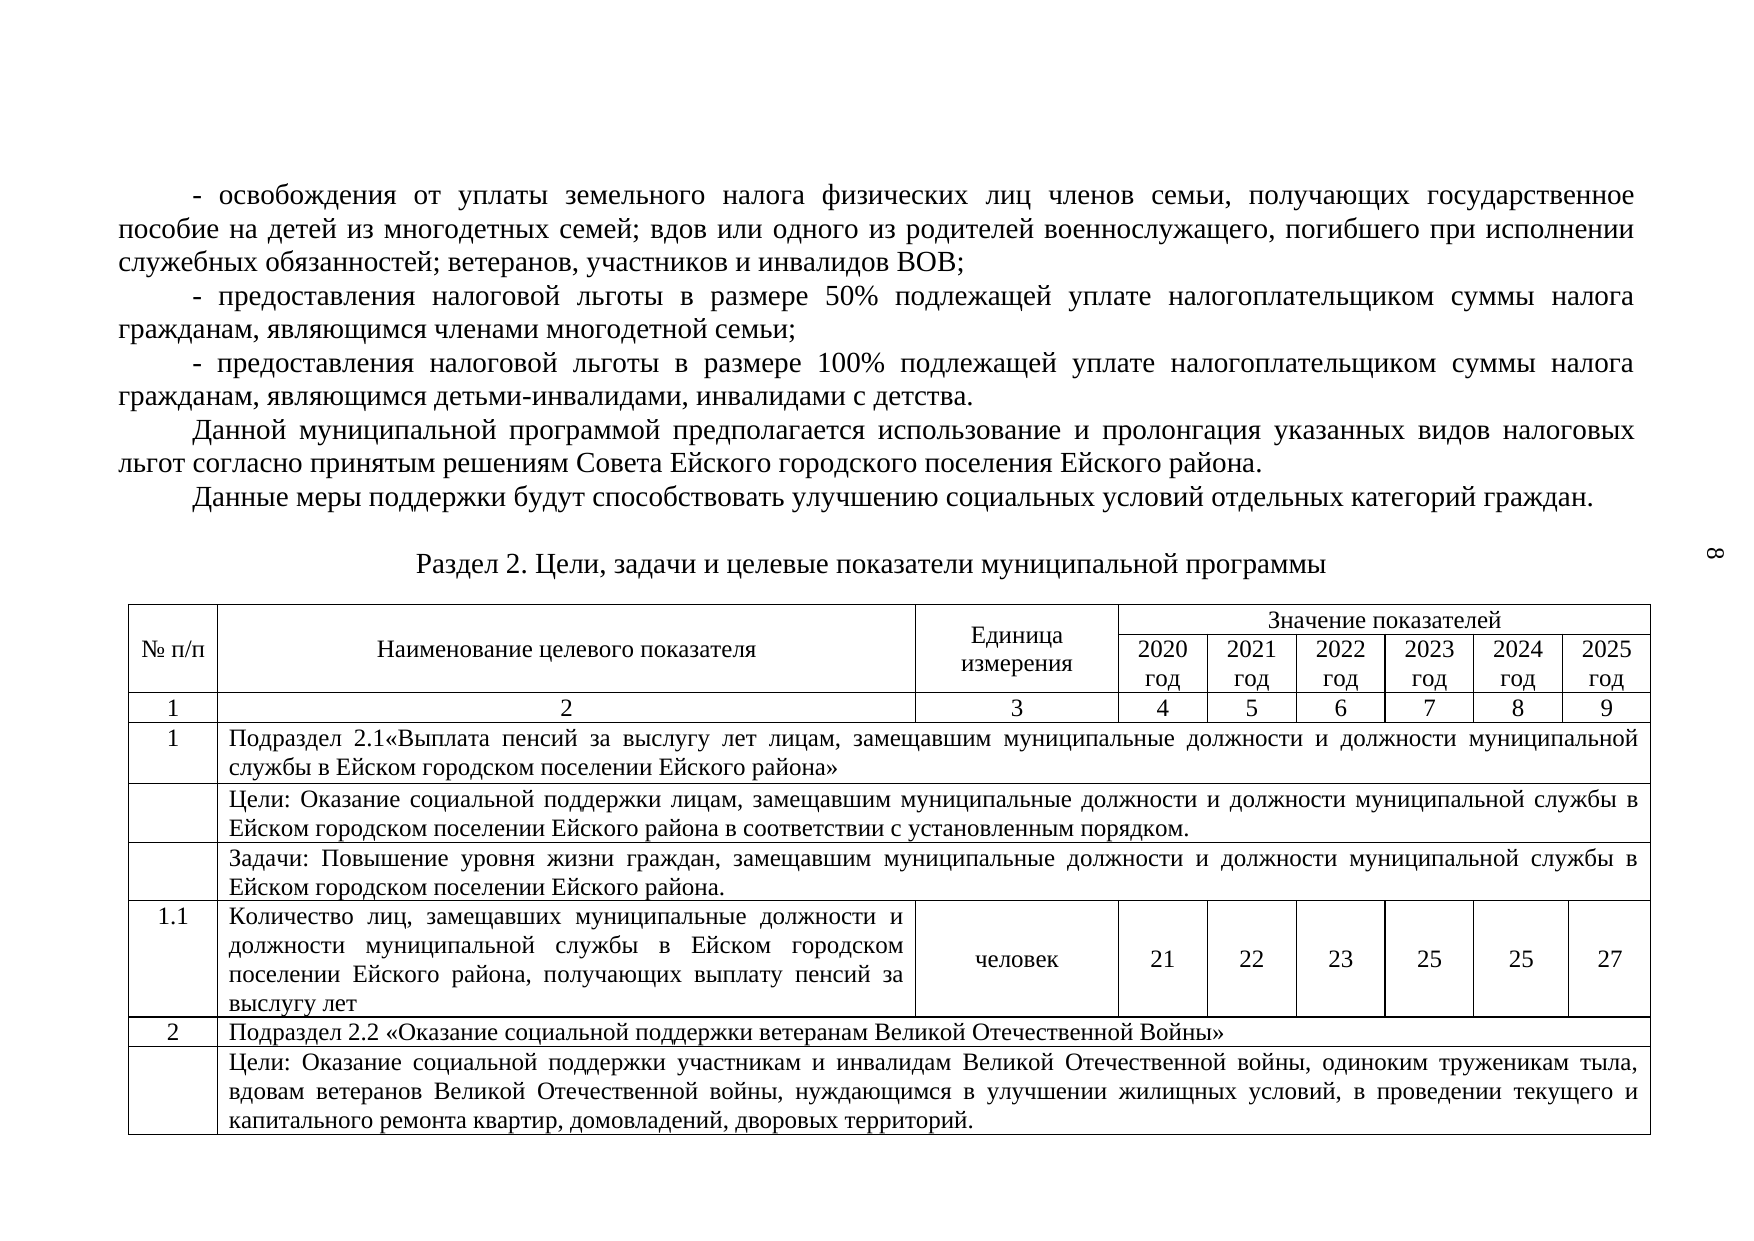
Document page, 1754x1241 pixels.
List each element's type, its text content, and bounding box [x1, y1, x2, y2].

table_cell человек [916, 901, 1118, 1016]
table_header Значение показателей [1119, 605, 1650, 633]
table_cell 21 [1119, 901, 1207, 1016]
text - освобождения от уплаты земельного налога физических лиц членов семьи, получающих государственное пособие на детей из многодетных семей; вдов или одного из родителей военнослужащего, погибшего при исполнении служебных обязанностей; ветеранов, участников и инвалидов ВОВ; [118, 177, 1636, 278]
table_cell 2025 год [1563, 635, 1650, 692]
text Данные меры поддержки будут способствовать улучшению социальных условий отдельных категорий граждан. [118, 479, 1636, 513]
table_cell Цели: Оказание социальной поддержки лицам, замещавшим муниципальные должности и должности муниципальной службы в Ейском городском поселении Ейского района в соответствии с установленным порядком. [218, 784, 1650, 842]
table_cell 7 [1386, 693, 1473, 722]
table_header Наименование целевого показателя [218, 605, 915, 692]
table_cell 3 [916, 693, 1118, 722]
text Раздел 2. Цели, задачи и целевые показатели муниципальной программы [118, 546, 1624, 580]
table_cell 6 [1297, 693, 1384, 722]
table_cell Подраздел 2.2 «Оказание социальной поддержки ветеранам Великой Отечественной Войны» [218, 1018, 1650, 1046]
table_cell 5 [1208, 693, 1296, 722]
table_cell 25 [1386, 901, 1473, 1016]
text Данной муниципальной программой предполагается использование и пролонгация указанных видов налоговых льгот согласно принятым решениям Совета Ейского городского поселения Ейского района. [118, 412, 1636, 479]
table_cell Цели: Оказание социальной поддержки участникам и инвалидам Великой Отечественной войны, одиноким труженикам тыла, вдовам ветеранов Великой Отечественной войны, нуждающимся в улучшении жилищных условий, в проведении текущего и капитального ремонта квартир, домовладений, дворовых территорий. [218, 1047, 1650, 1134]
table_cell 27 [1569, 901, 1650, 1016]
table_cell Задачи: Повышение уровня жизни граждан, замещавшим муниципальные должности и должности муниципальной службы в Ейском городском поселении Ейского района. [218, 843, 1650, 900]
table_cell [129, 843, 217, 900]
table_cell Количество лиц, замещавших муниципальные должности и должности муниципальной службы в Ейском городском поселении Ейского района, получающих выплату пенсий за выслугу лет [218, 901, 915, 1016]
table_cell [129, 784, 217, 842]
table_cell 2 [218, 693, 915, 722]
table_cell 1 [129, 693, 217, 722]
table_cell 25 [1474, 901, 1568, 1016]
text - предоставления налоговой льготы в размере 100% подлежащей уплате налогоплательщиком суммы налога гражданам, являющимся детьми-инвалидами, инвалидами с детства. [118, 345, 1636, 412]
table_cell 22 [1208, 901, 1296, 1016]
table_cell [129, 1047, 217, 1134]
table_cell 8 [1474, 693, 1562, 722]
table_cell 9 [1563, 693, 1650, 722]
table_cell 1 [129, 723, 217, 783]
table_cell Подраздел 2.1«Выплата пенсий за выслугу лет лицам, замещавшим муниципальные должности и должности муниципальной службы в Ейском городском поселении Ейского района» [218, 723, 1650, 783]
table_cell 2024 год [1474, 635, 1562, 692]
table_cell 2023 год [1386, 635, 1473, 692]
table_cell 2022 год [1297, 635, 1384, 692]
table_cell 2020 год [1119, 635, 1207, 692]
table_cell 23 [1297, 901, 1384, 1016]
table_cell 2021 год [1208, 635, 1296, 692]
table_header № п/п [129, 605, 217, 692]
text - предоставления налоговой льготы в размере 50% подлежащей уплате налогоплательщиком суммы налога гражданам, являющимся членами многодетной семьи; [118, 278, 1636, 345]
table_header Единица измерения [916, 605, 1118, 692]
table_cell 4 [1119, 693, 1207, 722]
table_cell 1.1 [129, 901, 217, 1016]
table_cell 2 [129, 1018, 217, 1046]
